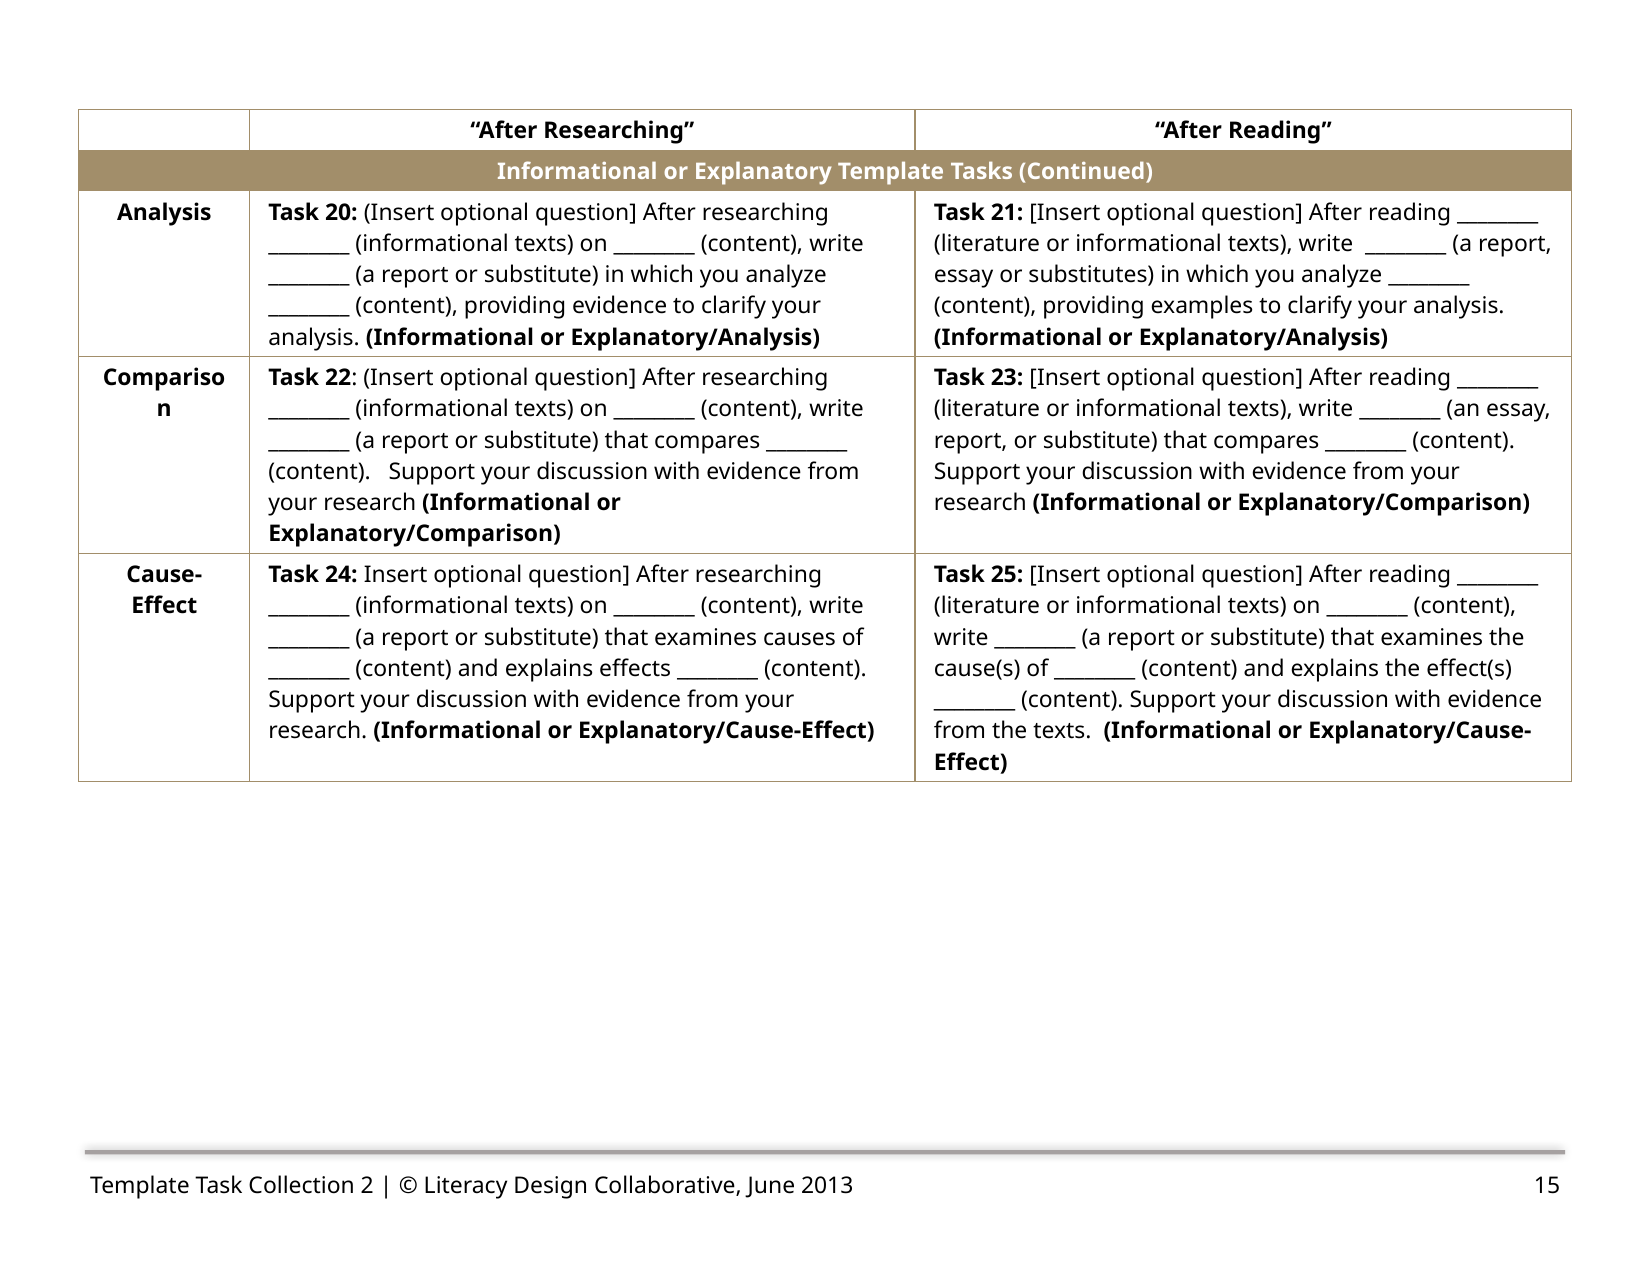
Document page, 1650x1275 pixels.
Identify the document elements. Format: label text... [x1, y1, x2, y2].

table_header “After Reading” [916, 110, 1571, 150]
table_cell Task 25: [Insert optional question] After reading ________ (literature or informational texts) on ________ (content), write ________ (a report or substitute) that examines the cause(s) of ________ (content) and explains the effect(s) ________ (content). Support your discussion with evidence from the texts. (Informational or Explanatory/Cause-Effect) [916, 554, 1571, 781]
table_header “After Researching” [250, 110, 914, 150]
table_cell Task 22: (Insert optional question] After researching ________ (informational texts) on ________ (content), write ________ (a report or substitute) that compares ________ (content). Support your discussion with evidence from your research (Informational or Explanatory/Comparison) [250, 357, 914, 553]
table_cell Analysis [79, 191, 249, 356]
table_cell Comparison [79, 357, 249, 553]
table_cell Task 20: (Insert optional question] After researching ________ (informational texts) on ________ (content), write ________ (a report or substitute) in which you analyze ________ (content), providing evidence to clarify your analysis. (Informational or Explanatory/Analysis) [250, 191, 914, 356]
table_cell Task 24: Insert optional question] After researching ________ (informational texts) on ________ (content), write ________ (a report or substitute) that examines causes of ________ (content) and explains effects ________ (content). Support your discussion with evidence from your research. (Informational or Explanatory/Cause-Effect) [250, 554, 914, 781]
table_cell Task 23: [Insert optional question] After reading ________ (literature or informational texts), write ________ (an essay, report, or substitute) that compares ________ (content). Support your discussion with evidence from your research (Informational or Explanatory/Comparison) [916, 357, 1571, 553]
table_cell Cause-Effect [79, 554, 249, 781]
table_cell Task 21: [Insert optional question] After reading ________ (literature or informational texts), write ________ (a report, essay or substitutes) in which you analyze ________ (content), providing examples to clarify your analysis. (Informational or Explanatory/Analysis) [916, 191, 1571, 356]
table_cell Informational or Explanatory Template Tasks (Continued) [79, 151, 1571, 190]
table_header [79, 110, 249, 150]
